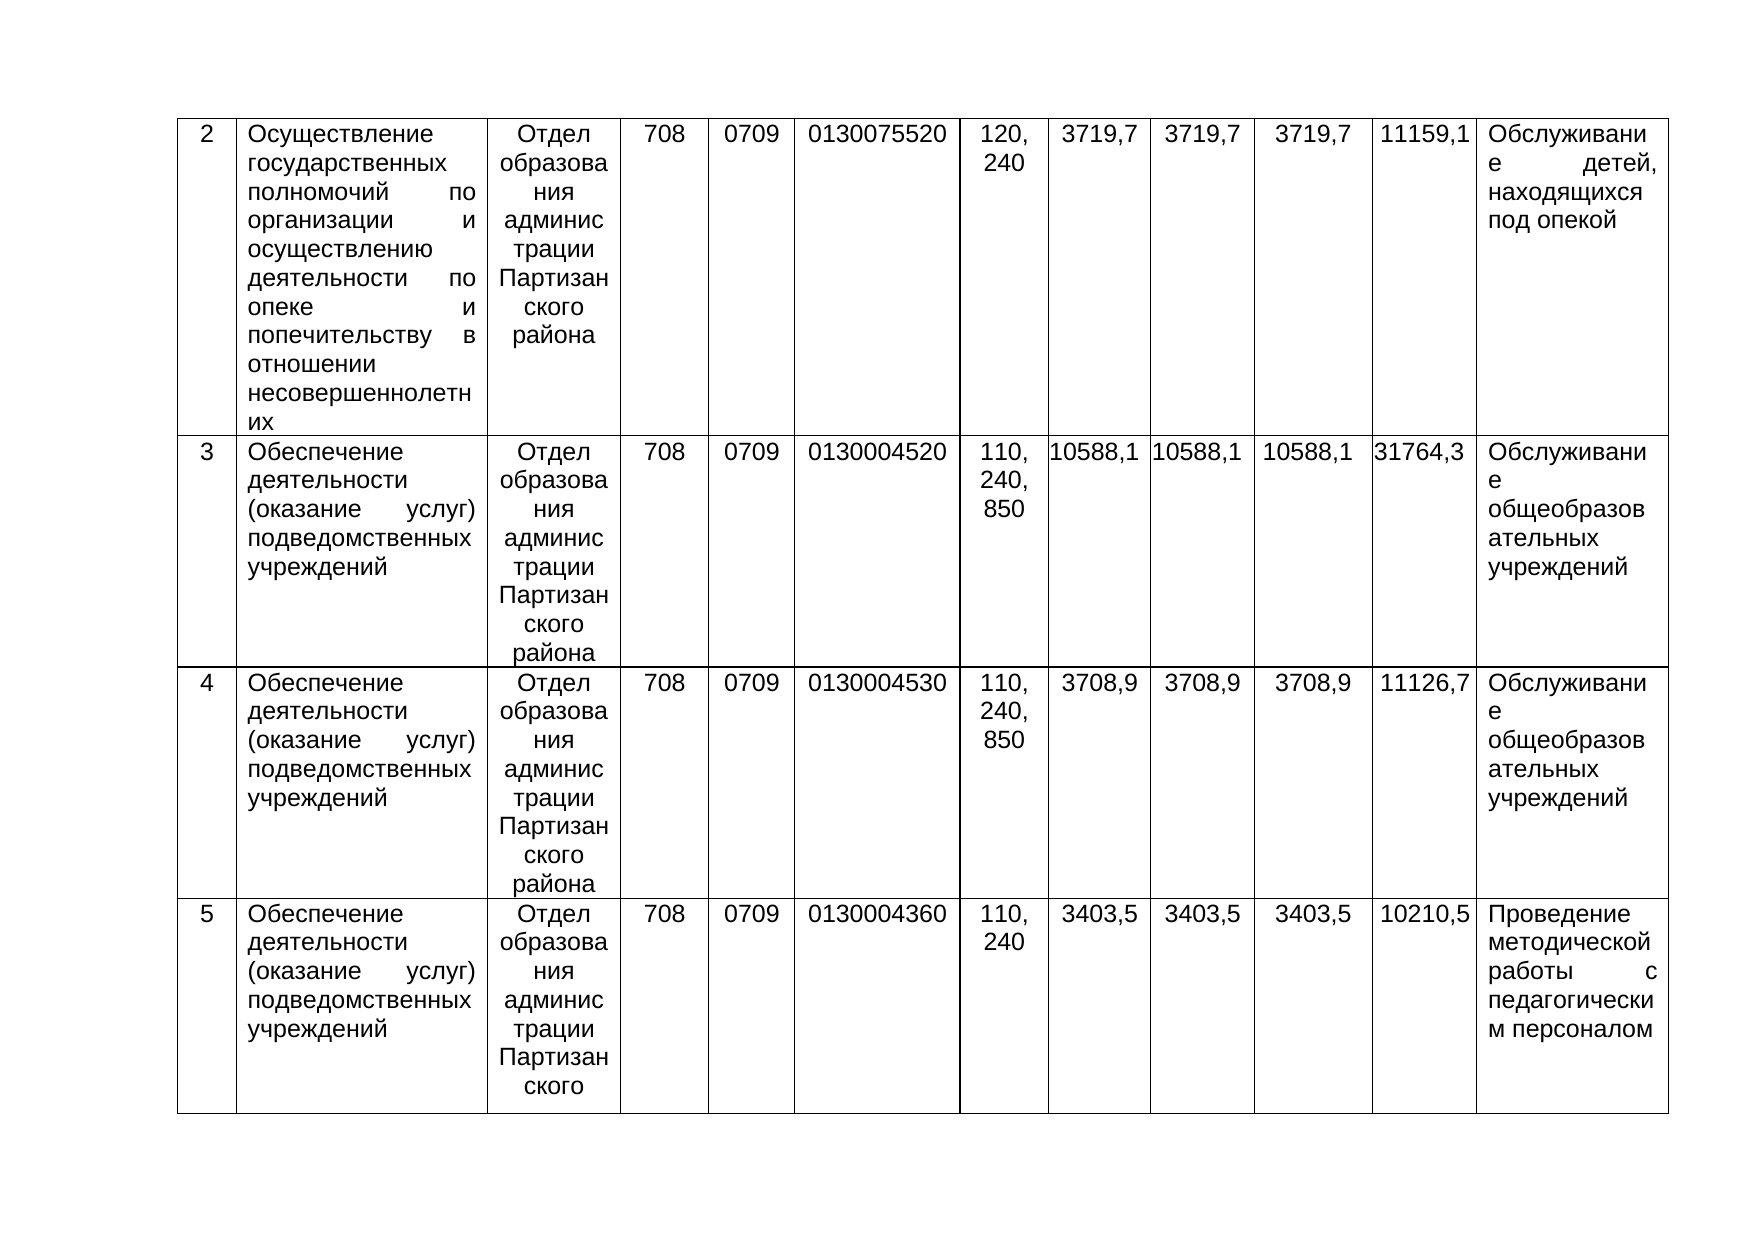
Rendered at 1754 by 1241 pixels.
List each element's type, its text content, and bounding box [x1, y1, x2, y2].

table_cell 0709 [709, 668, 794, 897]
table_cell Проведение методической работы с педагогическим персоналом [1477, 899, 1668, 1113]
table_cell Отдел образования администрации Партизанского района [488, 436, 620, 666]
table_cell 3403,5 [1151, 899, 1254, 1113]
table_cell 0130004530 [795, 668, 959, 897]
table_cell 708 [621, 899, 708, 1113]
table_cell 0709 [709, 119, 794, 435]
table_cell 31764,3 [1373, 436, 1476, 666]
table_cell 110, 240 [961, 899, 1048, 1113]
table_cell 10588,1 [1255, 436, 1372, 666]
table_cell 0130075520 [795, 119, 959, 435]
table_cell Отдел образования администрации Партизанского района [488, 668, 620, 897]
table_cell 0130004520 [795, 436, 959, 666]
table_cell 0709 [709, 899, 794, 1113]
table_cell Обеспечение деятельности (оказание услуг) подведомственных учреждений [237, 436, 487, 666]
table_cell 3719,7 [1049, 119, 1150, 435]
table_cell 3 [178, 436, 236, 666]
table_cell 3403,5 [1255, 899, 1372, 1113]
table_cell 120, 240 [961, 119, 1048, 435]
table_cell 0130004360 [795, 899, 959, 1113]
table_cell 3719,7 [1255, 119, 1372, 435]
table_cell Обслуживание детей, находящихся под опекой [1477, 119, 1668, 435]
table_cell 3719,7 [1151, 119, 1254, 435]
table_cell 3708,9 [1049, 668, 1150, 897]
table_cell 110, 240, 850 [961, 668, 1048, 897]
table_cell 3708,9 [1151, 668, 1254, 897]
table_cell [237, 899, 487, 1113]
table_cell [488, 899, 620, 1113]
table_cell 11159,1 [1373, 119, 1476, 435]
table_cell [488, 119, 620, 435]
table_cell 708 [621, 668, 708, 897]
table_cell 708 [621, 436, 708, 666]
table_cell Обеспечение деятельности (оказание услуг) подведомственных учреждений [237, 668, 487, 897]
table_cell Обслуживание общеобразовательных учреждений [1477, 436, 1668, 666]
table_cell 3708,9 [1255, 668, 1372, 897]
table_cell Обслуживание общеобразовательных учреждений [1477, 668, 1668, 897]
table_cell 10588,1 [1151, 436, 1254, 666]
table_cell 0709 [709, 436, 794, 666]
table_cell 4 [178, 668, 236, 897]
table_cell 10210,5 [1373, 899, 1476, 1113]
table_cell 2 [178, 119, 236, 435]
table_cell 5 [178, 899, 236, 1113]
table_cell Осуществление государственных полномочий по организации и осуществлению деятельности по опеке и попечительству в отношении несовершеннолетних [237, 119, 487, 435]
table_cell 708 [621, 119, 708, 435]
table_cell 3403,5 [1049, 899, 1150, 1113]
table_cell 10588,1 [1049, 436, 1150, 666]
table_cell 110, 240, 850 [961, 436, 1048, 666]
table_cell 11126,7 [1373, 668, 1476, 897]
